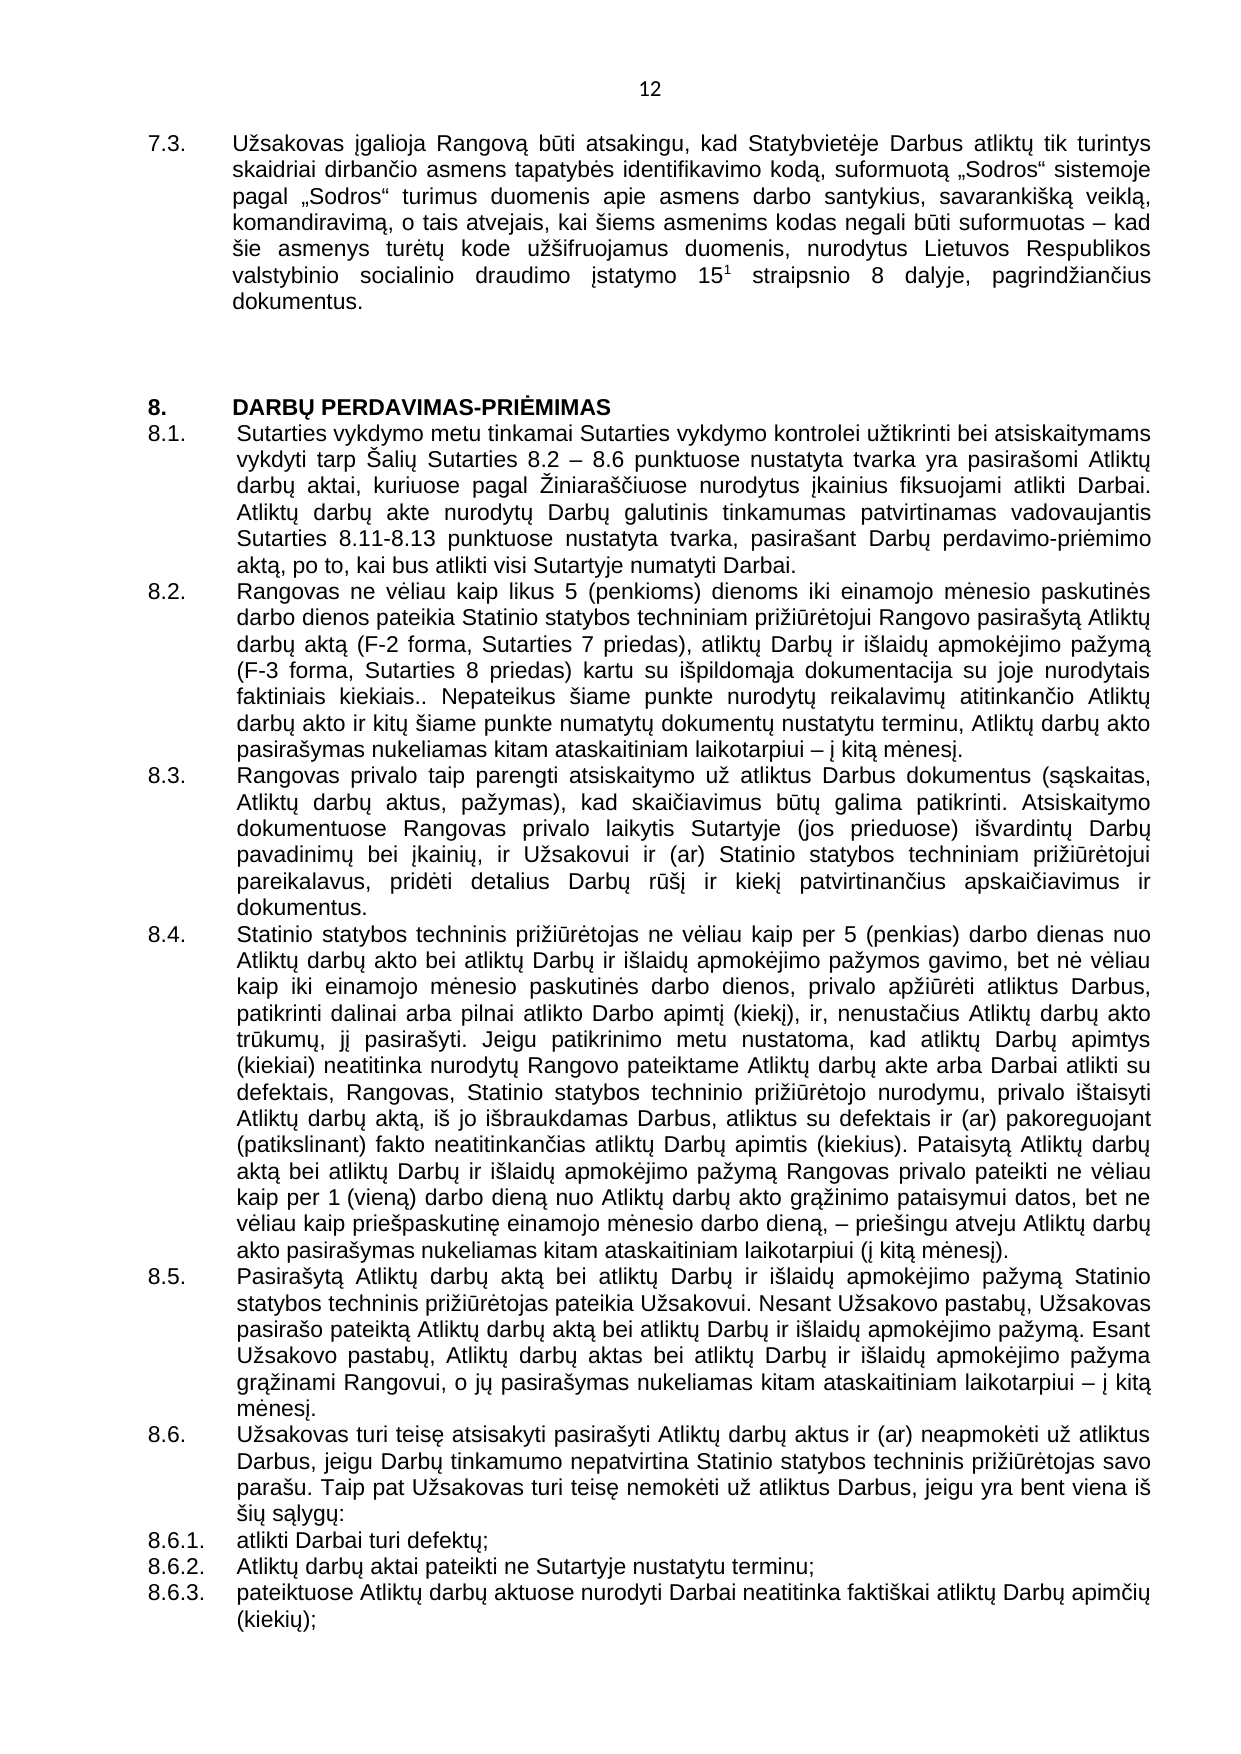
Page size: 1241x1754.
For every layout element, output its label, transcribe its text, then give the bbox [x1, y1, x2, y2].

list Rangovas ne vėliau kaip likus 5 (penkioms) dienoms iki einamojo mėnesio paskutinės darbo dienos pateikia Statinio statybos techniniam prižiūrėtojui Rangovo pasirašytą Atliktų darbų aktą (F-2 forma, Sutarties 7 priedas), atliktų Darbų ir išlaidų apmokėjimo pažymą (F-3 forma, Sutarties 8 priedas) kartu su išpildomąja dokumentacija su joje nurodytais faktiniais kiekiais.. Nepateikus šiame punkte nurodytų reikalavimų atitinkančio Atliktų darbų akto ir kitų šiame punkte numatytų dokumentų nustatytu terminu, Atliktų darbų akto pasirašymas nukeliamas kitam ataskaitiniam laikotarpiui – į kitą mėnesį. [148, 578, 1152, 762]
list Statinio statybos techninis prižiūrėtojas ne vėliau kaip per 5 (penkias) darbo dienas nuo Atliktų darbų akto bei atliktų Darbų ir išlaidų apmokėjimo pažymos gavimo, bet nė vėliau kaip iki einamojo mėnesio paskutinės darbo dienos, privalo apžiūrėti atliktus Darbus, patikrinti dalinai arba pilnai atlikto Darbo apimtį (kiekį), ir, nenustačius Atliktų darbų akto trūkumų, jį pasirašyti. Jeigu patikrinimo metu nustatoma, kad atliktų Darbų apimtys (kiekiai) neatitinka nurodytų Rangovo pateiktame Atliktų darbų akte arba Darbai atlikti su defektais, Rangovas, Statinio statybos techninio prižiūrėtojo nurodymu, privalo ištaisyti Atliktų darbų aktą, iš jo išbraukdamas Darbus, atliktus su defektais ir (ar) pakoreguojant (patikslinant) fakto neatitinkančias atliktų Darbų apimtis (kiekius). Pataisytą Atliktų darbų aktą bei atliktų Darbų ir išlaidų apmokėjimo pažymą Rangovas privalo pateikti ne vėliau kaip per 1 (vieną) darbo dieną nuo Atliktų darbų akto grąžinimo pataisymui datos, bet ne vėliau kaip priešpaskutinę einamojo mėnesio darbo dieną, – priešingu atveju Atliktų darbų akto pasirašymas nukeliamas kitam ataskaitiniam laikotarpiui (į kitą mėnesį). [148, 921, 1152, 1263]
list Atliktų darbų aktai pateikti ne Sutartyje nustatytu terminu; [148, 1553, 1152, 1579]
list Pasirašytą Atliktų darbų aktą bei atliktų Darbų ir išlaidų apmokėjimo pažymą Statinio statybos techninis prižiūrėtojas pateikia Užsakovui. Nesant Užsakovo pastabų, Užsakovas pasirašo pateiktą Atliktų darbų aktą bei atliktų Darbų ir išlaidų apmokėjimo pažymą. Esant Užsakovo pastabų, Atliktų darbų aktas bei atliktų Darbų ir išlaidų apmokėjimo pažyma grąžinami Rangovui, o jų pasirašymas nukeliamas kitam ataskaitiniam laikotarpiui – į kitą mėnesį. [148, 1263, 1152, 1421]
list Sutarties vykdymo metu tinkamai Sutarties vykdymo kontrolei užtikrinti bei atsiskaitymams vykdyti tarp Šalių Sutarties 8.2 – 8.6 punktuose nustatyta tvarka yra pasirašomi Atliktų darbų aktai, kuriuose pagal Žiniaraščiuose nurodytus įkainius fiksuojami atlikti Darbai. Atliktų darbų akte nurodytų Darbų galutinis tinkamumas patvirtinamas vadovaujantis Sutarties 8.11-8.13 punktuose nustatyta tvarka, pasirašant Darbų perdavimo-priėmimo aktą, po to, kai bus atlikti visi Sutartyje numatyti Darbai. [148, 420, 1152, 578]
list Užsakovas įgalioja Rangovą būti atsakingu, kad Statybvietėje Darbus atliktų tik turintys skaidriai dirbančio asmens tapatybės identifikavimo kodą, suformuotą „Sodros“ sistemoje pagal „Sodros“ turimus duomenis apie asmens darbo santykius, savarankišką veiklą, komandiravimą, o tais atvejais, kai šiems asmenims kodas negali būti suformuotas – kad šie asmenys turėtų kode užšifruojamus duomenis, nurodytus Lietuvos Respublikos valstybinio socialinio draudimo įstatymo 151 straipsnio 8 dalyje, pagrindžiančius dokumentus. [148, 130, 1152, 314]
list Rangovas privalo taip parengti atsiskaitymo už atliktus Darbus dokumentus (sąskaitas, Atliktų darbų aktus, pažymas), kad skaičiavimus būtų galima patikrinti. Atsiskaitymo dokumentuose Rangovas privalo laikytis Sutartyje (jos prieduose) išvardintų Darbų pavadinimų bei įkainių, ir Užsakovui ir (ar) Statinio statybos techniniam prižiūrėtojui pareikalavus, pridėti detalius Darbų rūšį ir kiekį patvirtinančius apskaičiavimus ir dokumentus. [148, 762, 1152, 921]
list pateiktuose Atliktų darbų aktuose nurodyti Darbai neatitinka faktiškai atliktų Darbų apimčių (kiekių); [148, 1579, 1152, 1632]
list atlikti Darbai turi defektų; [148, 1527, 1152, 1553]
list Užsakovas turi teisę atsisakyti pasirašyti Atliktų darbų aktus ir (ar) neapmokėti už atliktus Darbus, jeigu Darbų tinkamumo nepatvirtina Statinio statybos techninis prižiūrėtojas savo parašu. Taip pat Užsakovas turi teisę nemokėti už atliktus Darbus, jeigu yra bent viena iš šių sąlygų: [148, 1421, 1152, 1527]
list DARBŲ PERDAVIMAS-PRIĖMIMAS [148, 393, 1152, 420]
